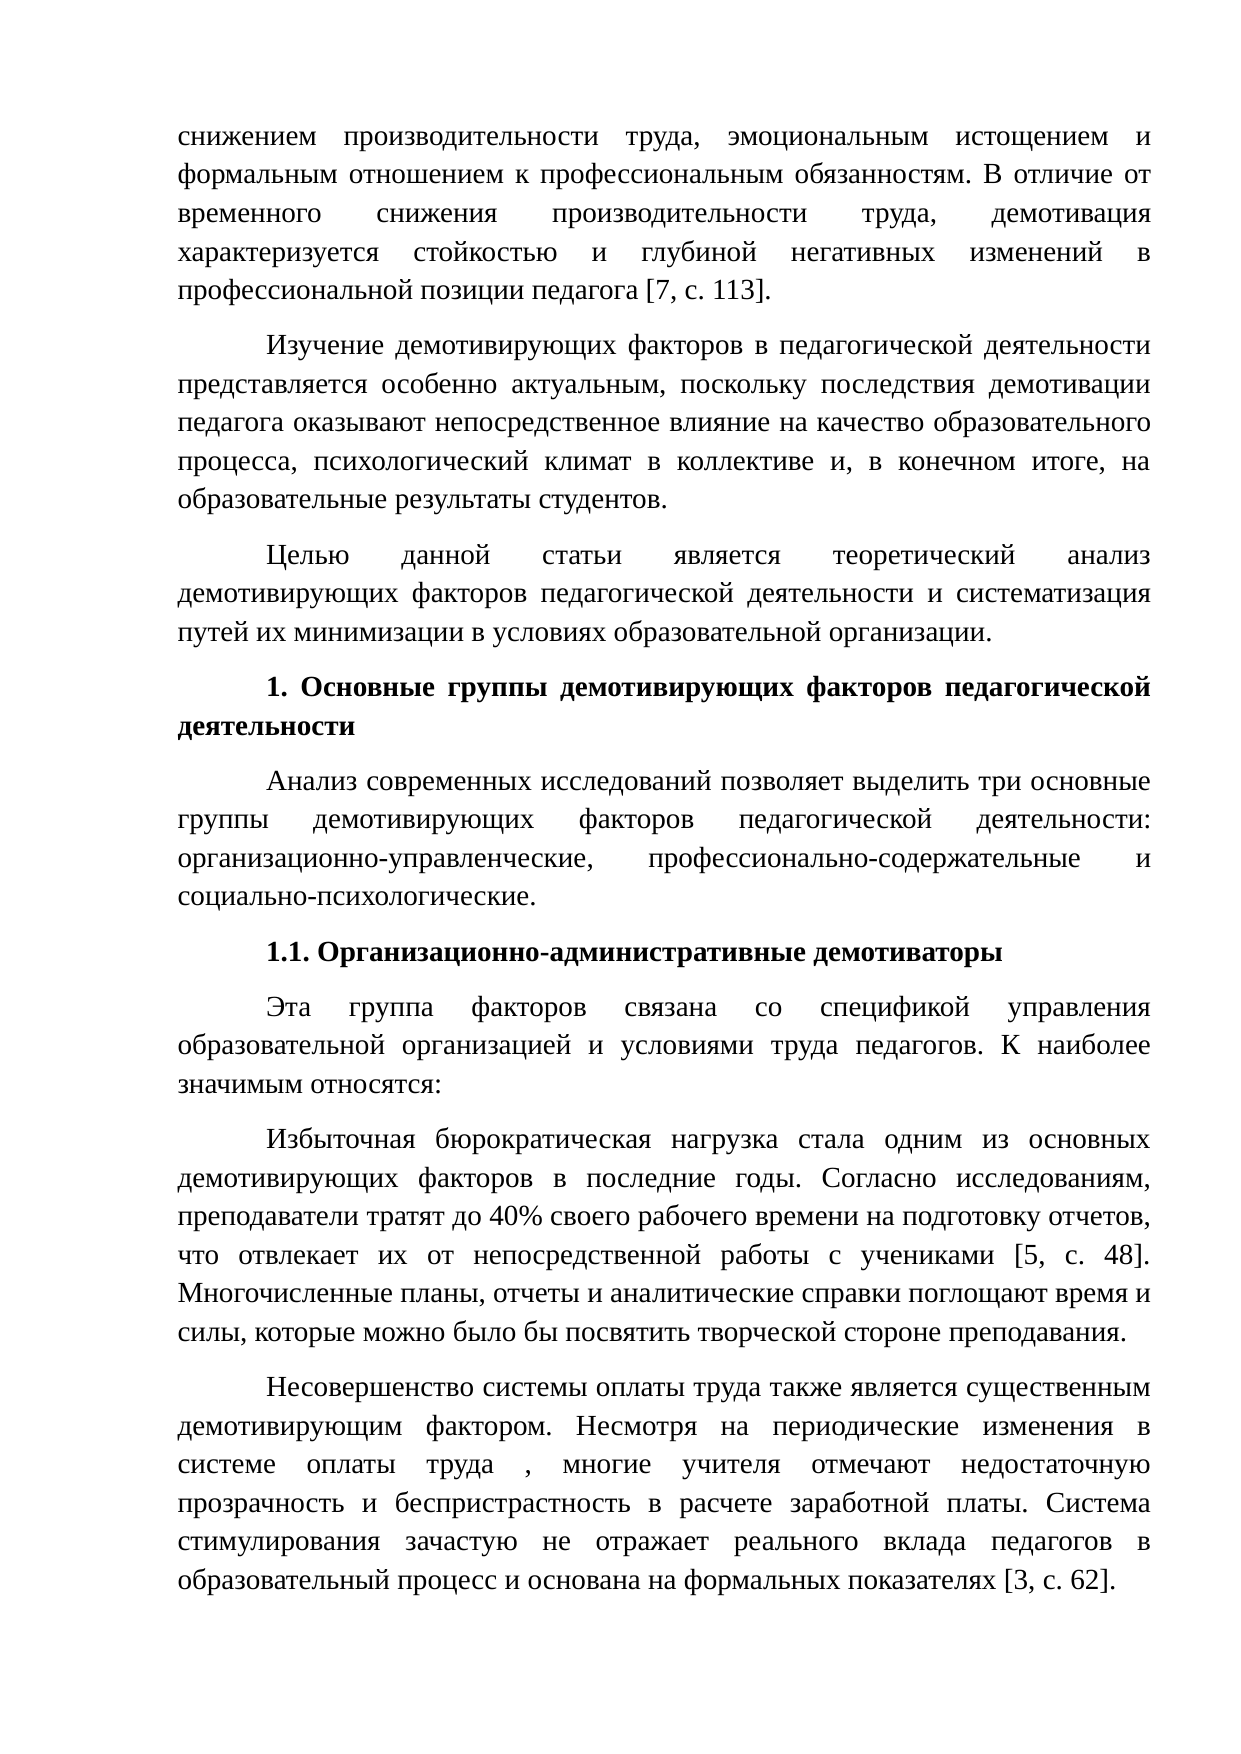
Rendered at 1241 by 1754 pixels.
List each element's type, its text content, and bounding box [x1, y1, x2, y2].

text 1.1. Организационно-административные демотиваторы [177, 934, 1152, 967]
text Несовершенство системы оплаты труда также является существенным демотивирующим фактором. Несмотря на периодические изменения в системе оплаты труда , многие учителя отмечают недостаточную прозрачность и беспристрастность в расчете заработной платы. Система стимулирования зачастую не отражает реального вклада педагогов в образовательный процесс и основана на формальных показателях [3, с. 62]. [177, 1369, 1152, 1595]
text 1. Основные группы демотивирующих факторов педагогической деятельности [177, 669, 1152, 741]
text Целью данной статьи является теоретический анализ демотивирующих факторов педагогической деятельности и систематизация путей их минимизации в условиях образовательной организации. [177, 537, 1152, 647]
text Анализ современных исследований позволяет выделить три основные группы демотивирующих факторов педагогической деятельности: организационно-управленческие, профессионально-содержательные и социально-психологические. [177, 763, 1152, 912]
text Эта группа факторов связана со спецификой управления образовательной организацией и условиями труда педагогов. К наиболее значимым относятся: [177, 989, 1152, 1099]
text Избыточная бюрократическая нагрузка стала одним из основных демотивирующих факторов в последние годы. Согласно исследованиям, преподаватели тратят до 40% своего рабочего времени на подготовку отчетов, что отвлекает их от непосредственной работы с учениками [5, с. 48]. Многочисленные планы, отчеты и аналитические справки поглощают время и силы, которые можно было бы посвятить творческой стороне преподавания. [177, 1121, 1152, 1347]
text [177, 118, 1152, 306]
text Изучение демотивирующих факторов в педагогической деятельности представляется особенно актуальным, поскольку последствия демотивации педагога оказывают непосредственное влияние на качество образовательного процесса, психологический климат в коллективе и, в конечном итоге, на образовательные результаты студентов. [177, 327, 1152, 515]
